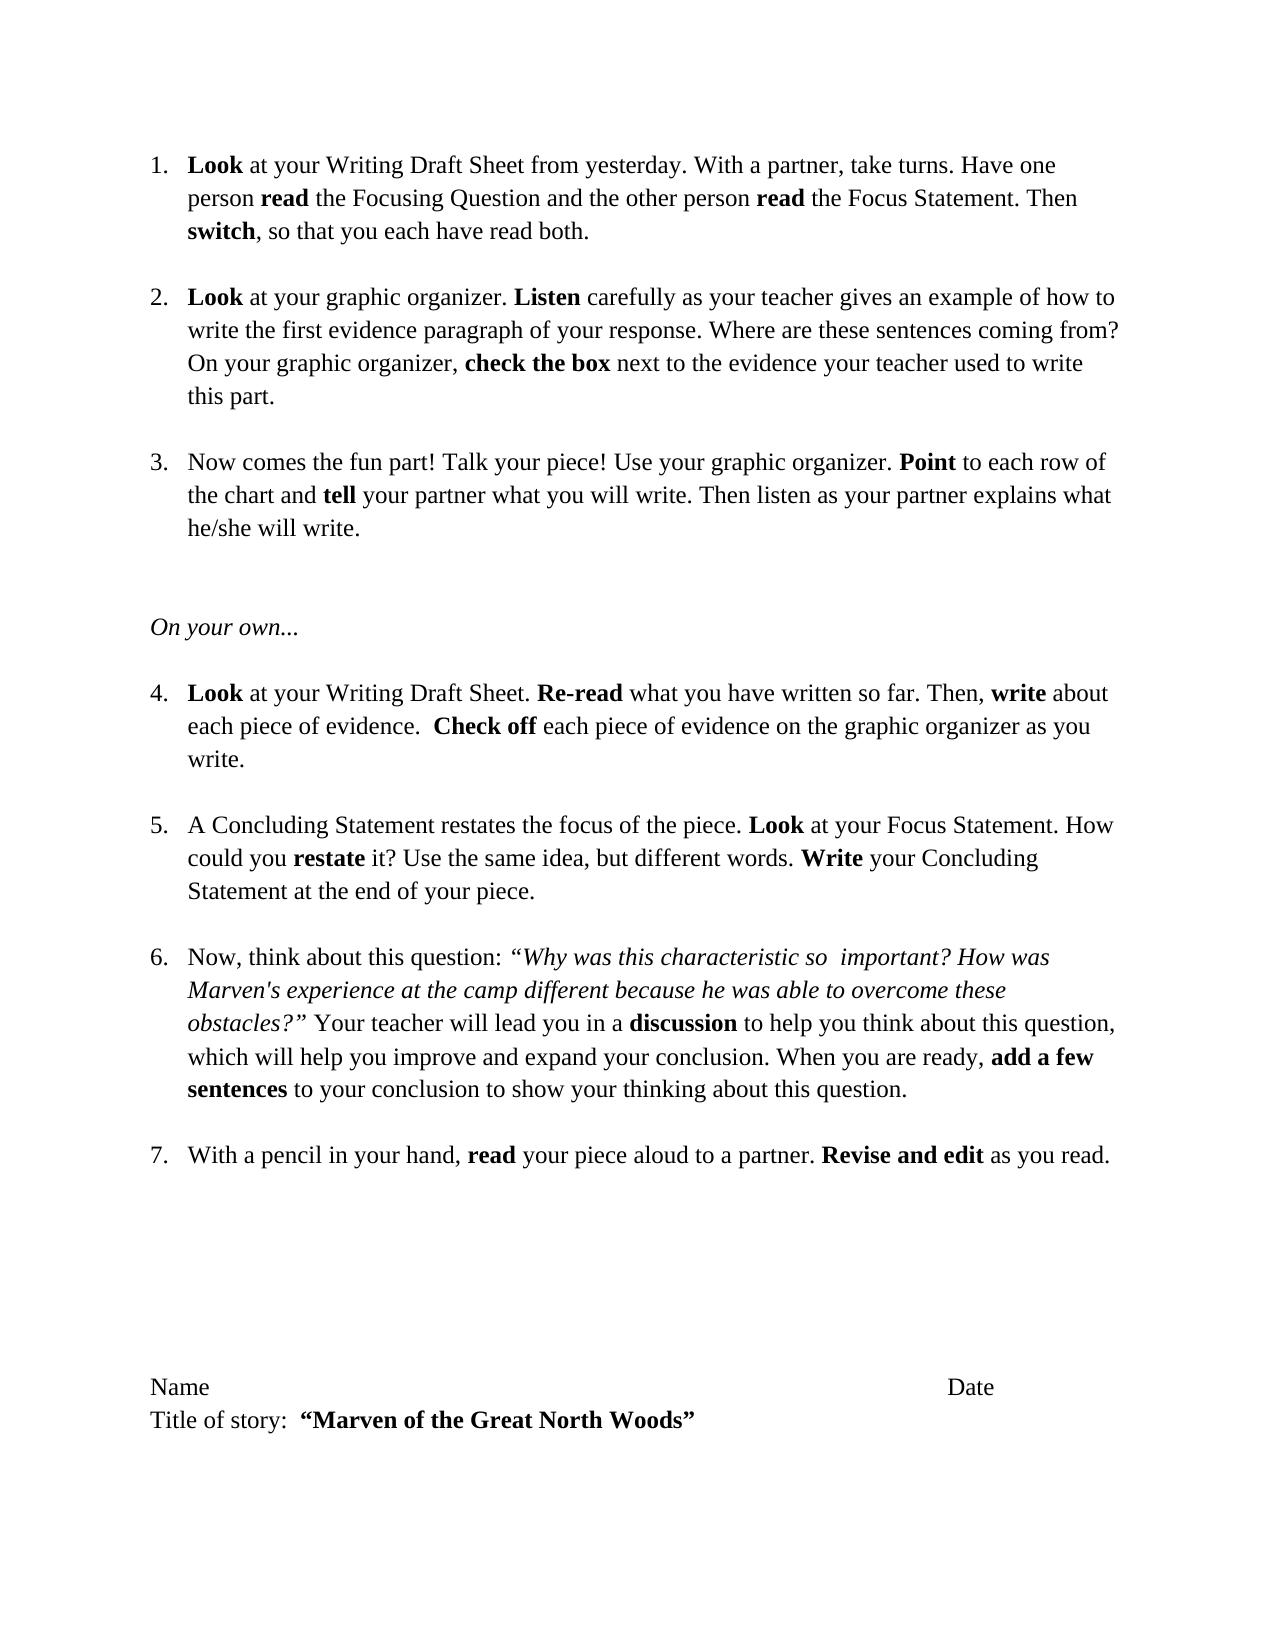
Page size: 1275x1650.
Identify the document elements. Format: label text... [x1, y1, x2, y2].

text Name Date [150, 1372, 1125, 1401]
list Look at your Writing Draft Sheet from yesterday. With a partner, take turns. Have one person read the Focusing Question and the other person read the Focus Statement. Then switch, so that you each have read both. [150, 150, 1125, 245]
list Look at your graphic organizer. Listen carefully as your teacher gives an example of how to write the first evidence paragraph of your response. Where are these sentences coming from? On your graphic organizer, check the box next to the evidence your teacher used to write this part. [150, 282, 1125, 410]
list With a pencil in your hand, read your piece aloud to a partner. Revise and edit as you read. [150, 1141, 1125, 1169]
list Look at your Writing Draft Sheet. Re-read what you have written so far. Then, write about each piece of evidence. Check off each piece of evidence on the graphic organizer as you write. [150, 678, 1125, 773]
text On your own... [150, 612, 1125, 641]
text Title of story: “Marven of the Great North Woods” [150, 1405, 1125, 1433]
list Now comes the fun part! Talk your piece! Use your graphic organizer. Point to each row of the chart and tell your partner what you will write. Then listen as your partner explains what he/she will write. [150, 447, 1125, 542]
list Now, think about this question: “Why was this characteristic so important? How was Marven's experience at the camp different because he was able to overcome these obstacles?” Your teacher will lead you in a discussion to help you think about this question, which will help you improve and expand your conclusion. When you are ready, add a few sentences to your conclusion to show your thinking about this question. [150, 942, 1125, 1103]
list A Concluding Statement restates the focus of the piece. Look at your Focus Statement. How could you restate it? Use the same idea, but different words. Write your Concluding Statement at the end of your piece. [150, 810, 1125, 905]
